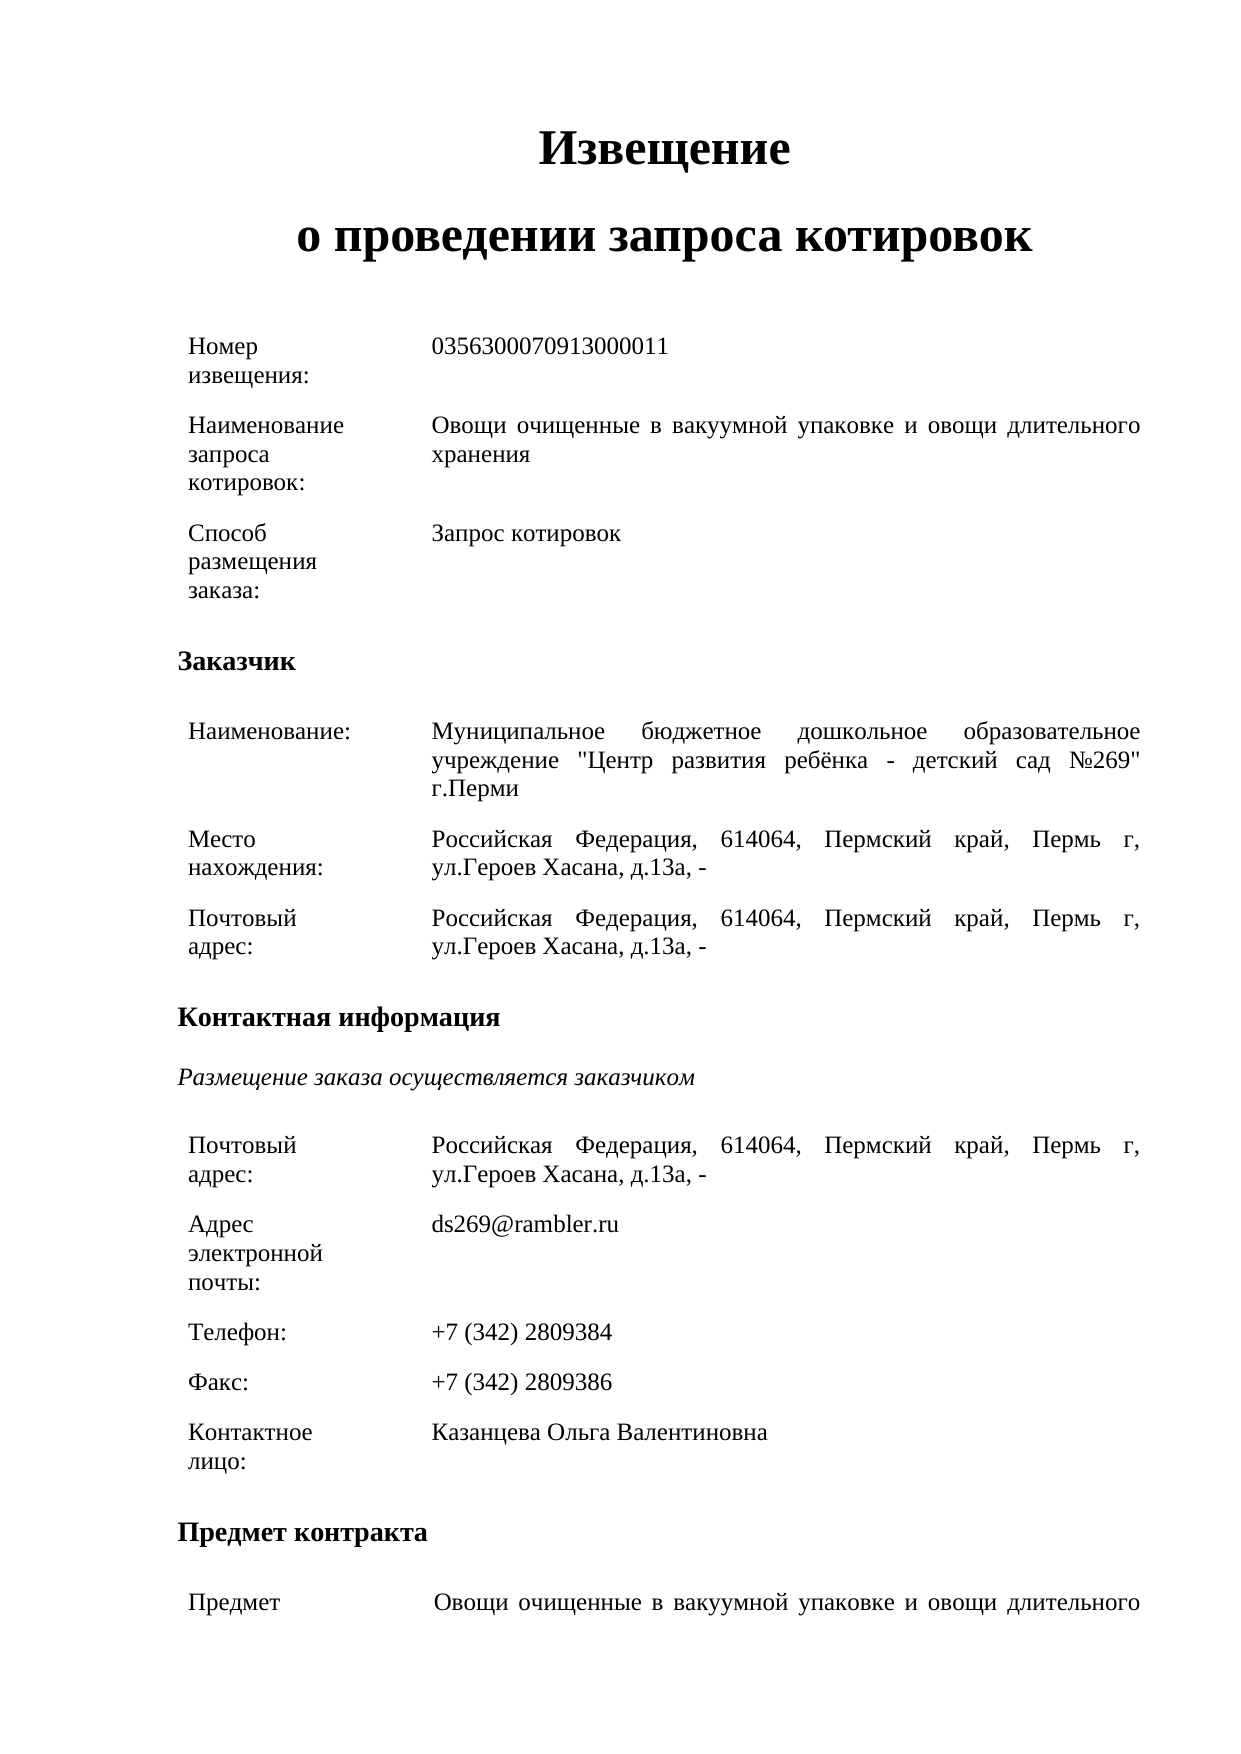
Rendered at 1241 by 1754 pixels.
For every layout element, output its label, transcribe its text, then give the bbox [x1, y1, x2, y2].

table_cell Телефон: [177, 1306, 421, 1356]
table_cell ds269@rambler.ru [421, 1199, 1152, 1306]
table_cell Казанцева Ольга Валентиновна [421, 1407, 1152, 1486]
table_header Номер извещения: [177, 320, 421, 399]
table_cell Российская Федерация, 614064, Пермский край, Пермь г, ул.Героев Хасана, д.13а, - [421, 892, 1152, 971]
text Контактная информация [177, 1000, 1152, 1032]
table_cell +7 (342) 2809386 [421, 1356, 1152, 1407]
table_header Наименование: [177, 705, 421, 813]
table_header Муниципальное бюджетное дошкольное образовательное учреждение "Центр развития ребёнка - детский сад №269" г.Перми [421, 705, 1152, 813]
text Заказчик [177, 644, 1152, 676]
table_cell Овощи очищенные в вакуумной упаковке и овощи длительного хранения [421, 399, 1152, 507]
table_cell Почтовый адрес: [177, 892, 421, 971]
table_header Российская Федерация, 614064, Пермский край, Пермь г, ул.Героев Хасана, д.13а, - [421, 1120, 1152, 1198]
text Извещение [177, 118, 1152, 176]
table_cell Факс: [177, 1356, 421, 1407]
table_header Почтовый адрес: [177, 1120, 421, 1198]
table_header 0356300070913000011 [421, 320, 1152, 399]
table_cell Наименование запроса котировок: [177, 399, 421, 507]
table_cell Контактное лицо: [177, 1407, 421, 1486]
text Размещение заказа осуществляется заказчиком [177, 1062, 1152, 1090]
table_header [423, 1576, 1152, 1627]
table_cell +7 (342) 2809384 [421, 1306, 1152, 1356]
table_cell Место нахождения: [177, 813, 421, 892]
table_cell Российская Федерация, 614064, Пермский край, Пермь г, ул.Героев Хасана, д.13а, - [421, 813, 1152, 892]
text о проведении запроса котировок [177, 205, 1152, 262]
table_cell Запрос котировок [421, 507, 1152, 614]
table_header Предмет контракта: [177, 1576, 423, 1627]
table_cell Способ размещения заказа: [177, 507, 421, 614]
table_cell Адрес электронной почты: [177, 1199, 421, 1306]
text Предмет контракта [177, 1515, 1152, 1547]
